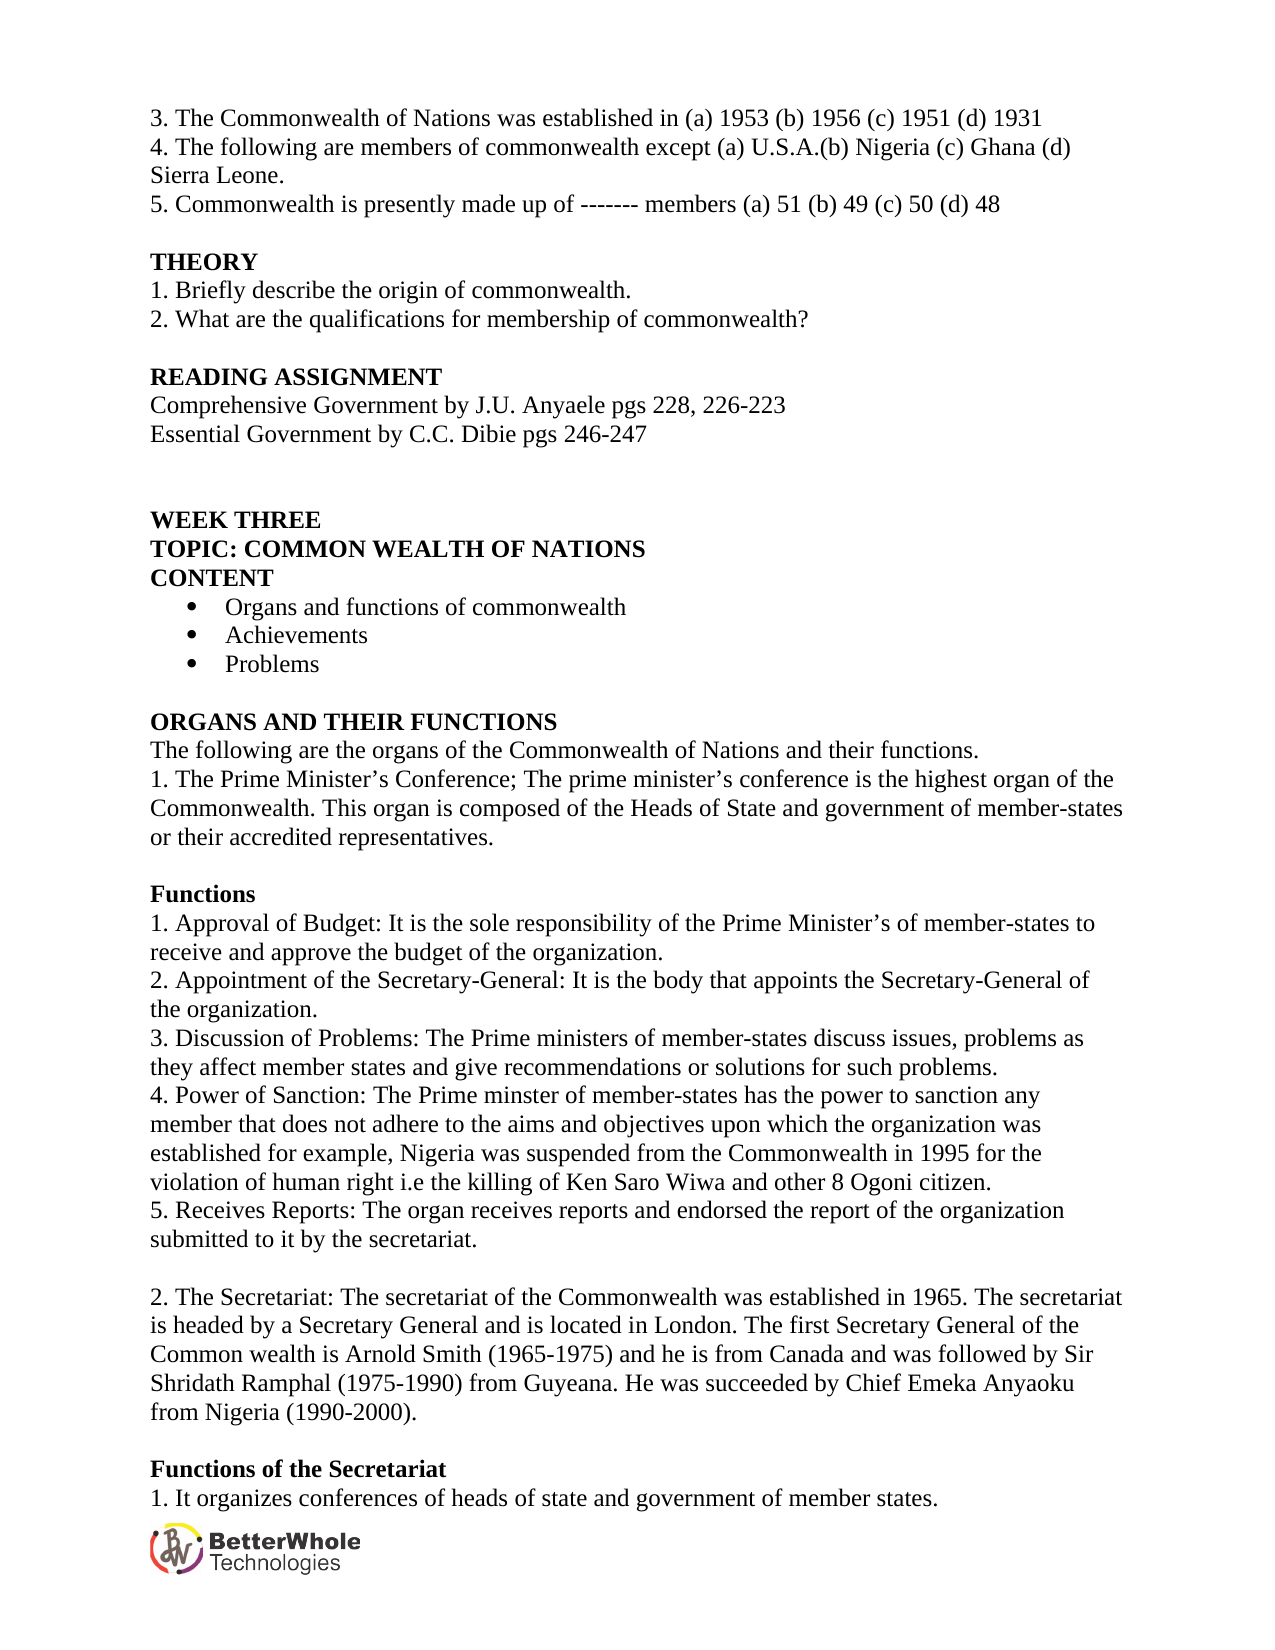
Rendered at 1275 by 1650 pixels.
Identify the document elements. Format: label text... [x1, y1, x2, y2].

picture [150, 1523, 360, 1575]
text CONTENT [150, 563, 1125, 592]
text 1. Approval of Budget: It is the sole responsibility of the Prime Minister’s of member-states to receive and approve the budget of the organization. [150, 908, 1125, 966]
text The following are the organs of the Commonwealth of Nations and their functions. [150, 736, 1125, 764]
list Organs and functions of commonwealth [187, 592, 1125, 621]
text 1. The Prime Minister’s Conference; The prime minister’s conference is the highest organ of the Commonwealth. This organ is composed of the Heads of State and government of member-states or their accredited representatives. [150, 764, 1125, 851]
text Functions of the Secretariat [150, 1454, 1125, 1483]
text 3. The Commonwealth of Nations was established in (a) 1953 (b) 1956 (c) 1951 (d) 1931 [150, 103, 1125, 132]
text 5. Commonwealth is presently made up of ------- members (a) 51 (b) 49 (c) 50 (d) 48 [150, 189, 1125, 218]
text 5. Receives Reports: The organ receives reports and endorsed the report of the organization submitted to it by the secretariat. [150, 1196, 1125, 1253]
text WEEK THREE [150, 506, 1125, 534]
text 2. What are the qualifications for membership of commonwealth? [150, 304, 1125, 333]
list Achievements [187, 621, 1125, 649]
text TOPIC: COMMON WEALTH OF NATIONS [150, 534, 1125, 563]
text 4. The following are members of commonwealth except (a) U.S.A.(b) Nigeria (c) Ghana (d) Sierra Leone. [150, 132, 1125, 189]
text 2. Appointment of the Secretary-General: It is the body that appoints the Secretary-General of the organization. [150, 966, 1125, 1023]
text Functions [150, 879, 1125, 908]
text 1. Briefly describe the origin of commonwealth. [150, 276, 1125, 304]
list Problems [187, 649, 1125, 678]
text 4. Power of Sanction: The Prime minster of member-states has the power to sanction any member that does not adhere to the aims and objectives upon which the organization was established for example, Nigeria was suspended from the Commonwealth in 1995 for the violation of human right i.e the killing of Ken Saro Wiwa and other 8 Ogoni citizen. [150, 1081, 1125, 1196]
text Comprehensive Government by J.U. Anyaele pgs 228, 226-223 [150, 391, 1125, 419]
text Essential Government by C.C. Dibie pgs 246-247 [150, 419, 1125, 448]
text THEORY [150, 247, 1125, 276]
text READING ASSIGNMENT [150, 362, 1125, 391]
text 2. The Secretariat: The secretariat of the Commonwealth was established in 1965. The secretariat is headed by a Secretary General and is located in London. The first Secretary General of the Common wealth is Arnold Smith (1965-1975) and he is from Canada and was followed by Sir Shridath Ramphal (1975-1990) from Guyeana. He was succeeded by Chief Emeka Anyaoku from Nigeria (1990-2000). [150, 1282, 1125, 1426]
text ORGANS AND THEIR FUNCTIONS [150, 707, 1125, 736]
text 3. Discussion of Problems: The Prime ministers of member-states discuss issues, problems as they affect member states and give recommendations or solutions for such problems. [150, 1023, 1125, 1081]
text 1. It organizes conferences of heads of state and government of member states. [150, 1483, 1125, 1512]
